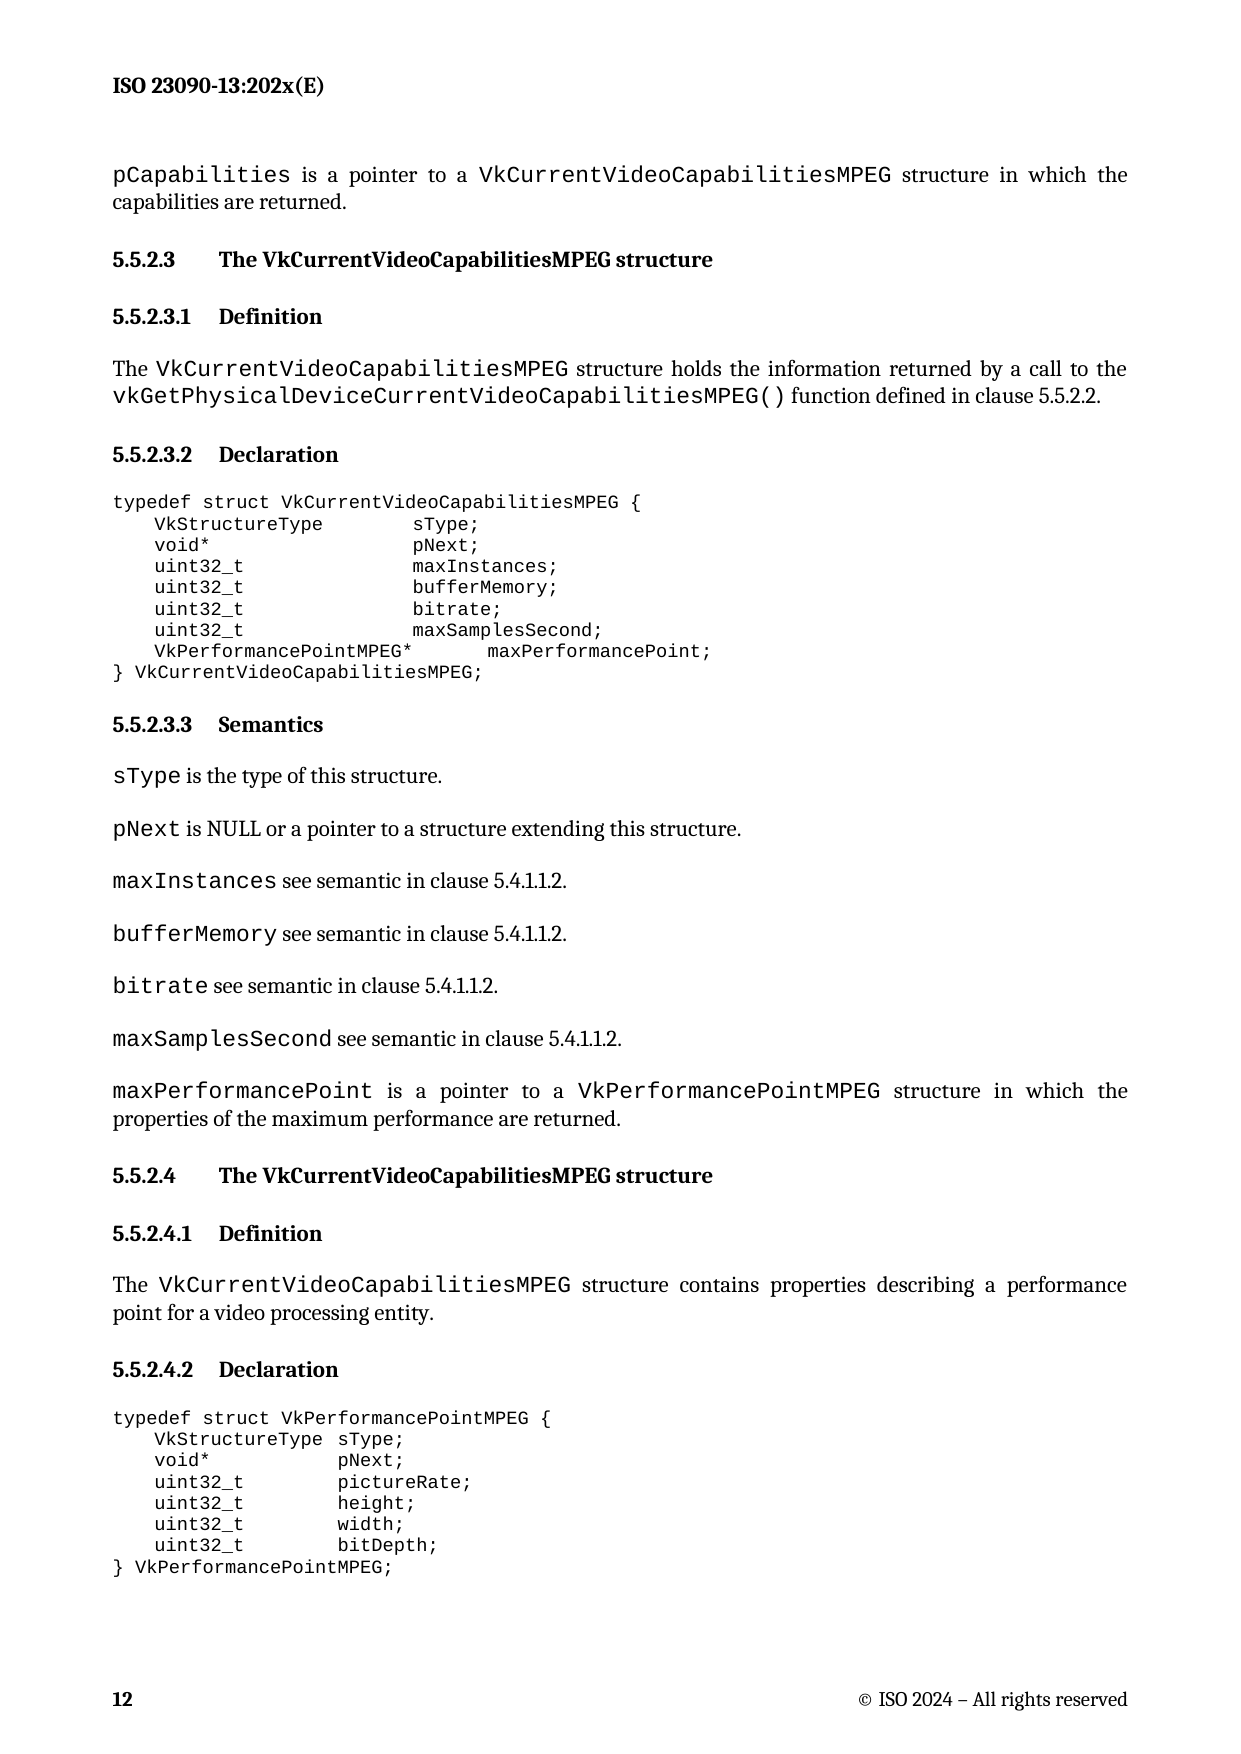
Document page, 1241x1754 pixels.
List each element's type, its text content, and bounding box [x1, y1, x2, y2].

text The VkCurrentVideoCapabilitiesMPEG structure holds the information returned by a call to the vkGetPhysicalDeviceCurrentVideoCapabilitiesMPEG() function defined in clause 5.5.2.2. [112, 355, 1128, 410]
text The VkCurrentVideoCapabilitiesMPEG structure contains properties describing a performance point for a video processing entity. [112, 1272, 1128, 1326]
subtitle Declaration [112, 442, 1128, 468]
text typedef struct VkPerformancePointMPEG { VkStructureType sType; void* pNext; uint32_t pictureRate; uint32_t height; uint32_t width; uint32_t bitDepth; [112, 1409, 1128, 1557]
subtitle Definition [112, 304, 1128, 330]
subtitle Definition [112, 1221, 1128, 1247]
subtitle Semantics [112, 712, 1128, 738]
text typedef struct VkCurrentVideoCapabilitiesMPEG { VkStructureType sType; void* pNext; uint32_t maxInstances; uint32_t bufferMemory; uint32_t bitrate; uint32_t maxSamplesSecond; VkPerformancePointMPEG* maxPerformancePoint; } VkCurrentVideoCapabilitiesMPEG; [112, 493, 1128, 684]
text maxInstances see semantic in clause 5.4.1.1.2. [112, 868, 1128, 896]
text maxSamplesSecond see semantic in clause 5.4.1.1.2. [112, 1026, 1128, 1053]
text pNext is NULL or a pointer to a structure extending this structure. [112, 816, 1128, 843]
subtitle The VkCurrentVideoCapabilitiesMPEG structure [112, 1163, 1128, 1189]
text bufferMemory see semantic in clause 5.4.1.1.2. [112, 921, 1128, 948]
text maxPerformancePoint is a pointer to a VkPerformancePointMPEG structure in which the properties of the maximum performance are returned. [112, 1078, 1128, 1132]
subtitle Declaration [112, 1357, 1128, 1384]
text pCapabilities is a pointer to a VkCurrentVideoCapabilitiesMPEG structure in which the capabilities are returned. [112, 161, 1128, 215]
text bitrate see semantic in clause 5.4.1.1.2. [112, 973, 1128, 1001]
text } VkPerformancePointMPEG; [112, 1557, 1128, 1579]
subtitle The VkCurrentVideoCapabilitiesMPEG structure [112, 246, 1128, 273]
text sType is the type of this structure. [112, 763, 1128, 791]
